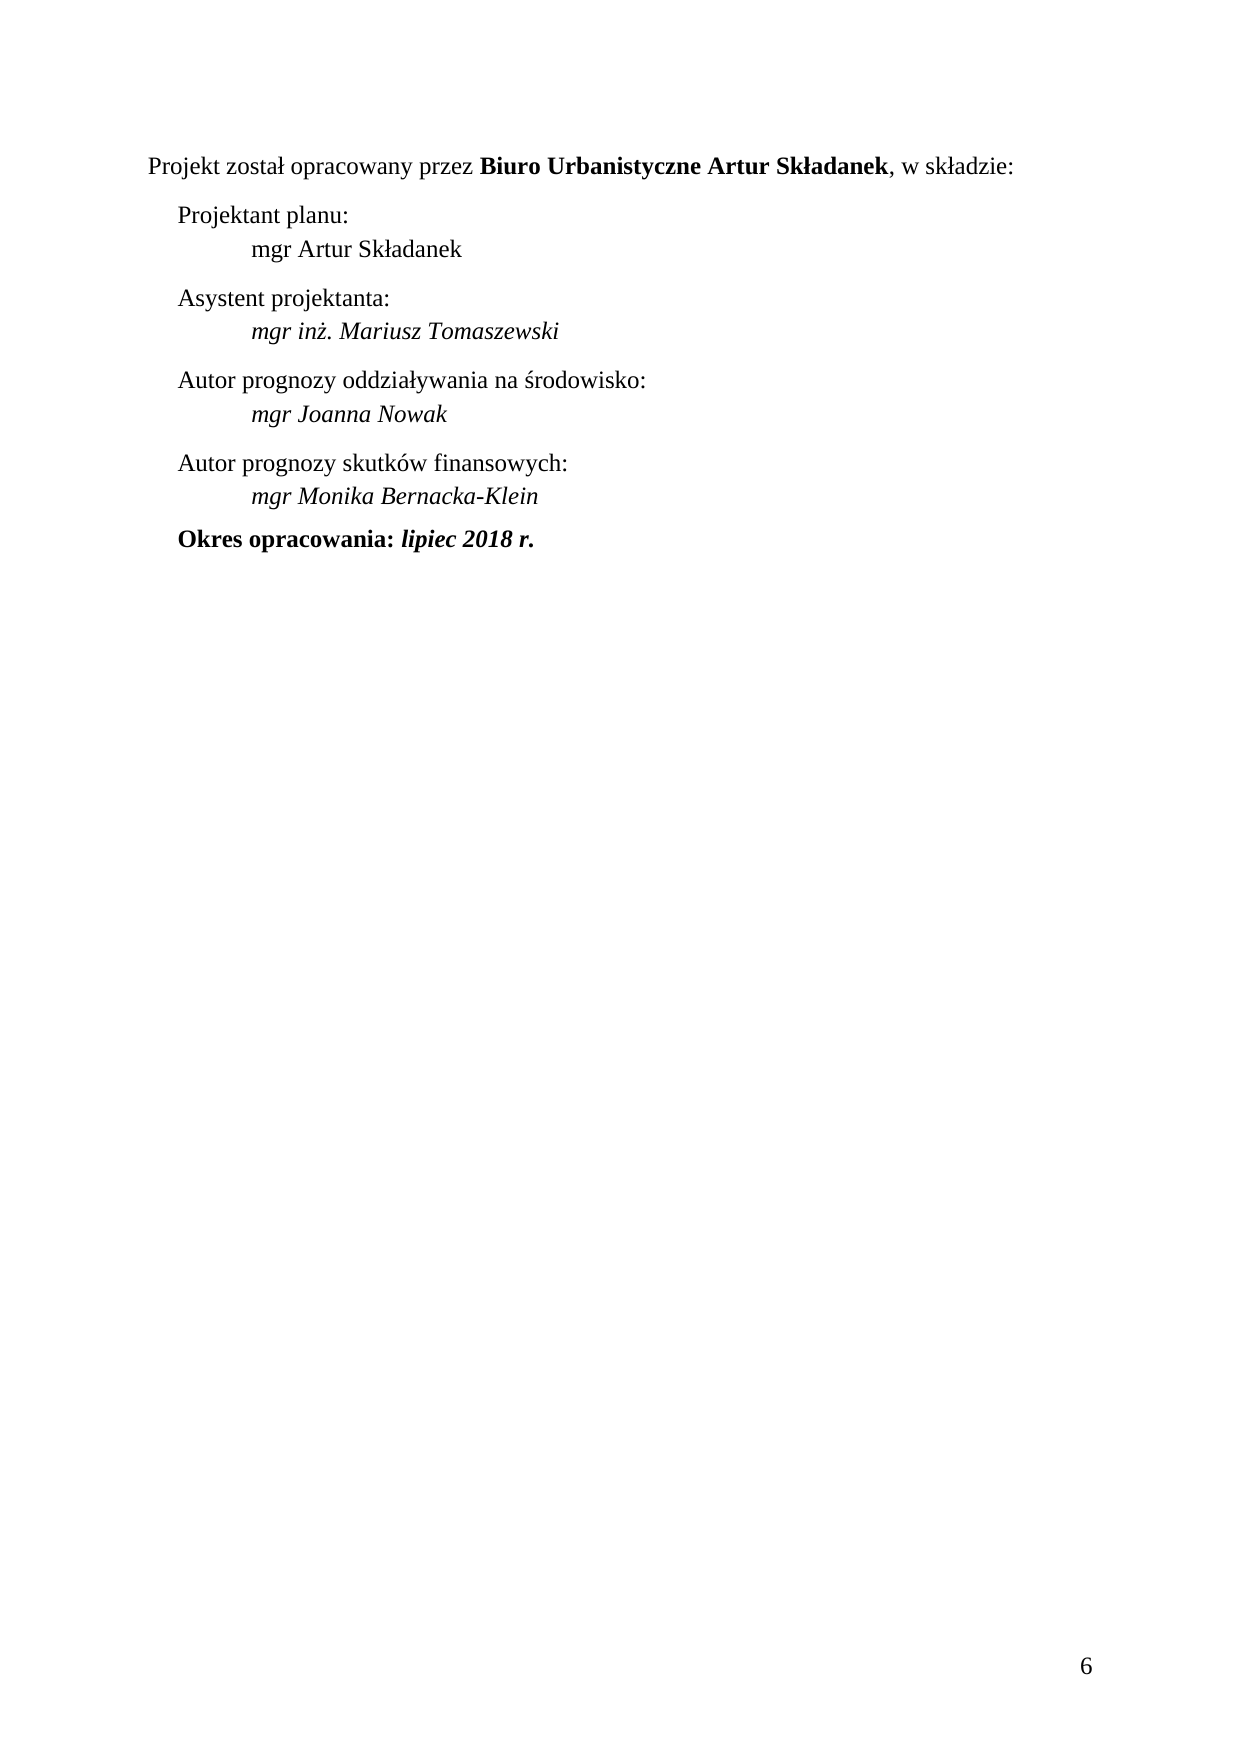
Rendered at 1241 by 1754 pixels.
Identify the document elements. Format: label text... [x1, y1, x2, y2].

text Autor prognozy skutków finansowych: [177, 448, 1092, 477]
text Asystent projektanta: [177, 283, 1092, 312]
text mgr Artur Składanek [251, 234, 1092, 262]
text mgr Joanna Nowak [251, 399, 1092, 427]
text Projektant planu: [177, 201, 1092, 229]
text mgr Monika Bernacka-Klein [251, 481, 1092, 510]
text Autor prognozy oddziaływania na środowisko: [177, 366, 1092, 394]
text mgr inż. Mariusz Tomaszewski [251, 316, 1092, 345]
text Okres opracowania: lipiec 2018 r. [177, 524, 1092, 553]
text Projekt został opracowany przez Biuro Urbanistyczne Artur Składanek, w składzie: [148, 151, 1092, 180]
